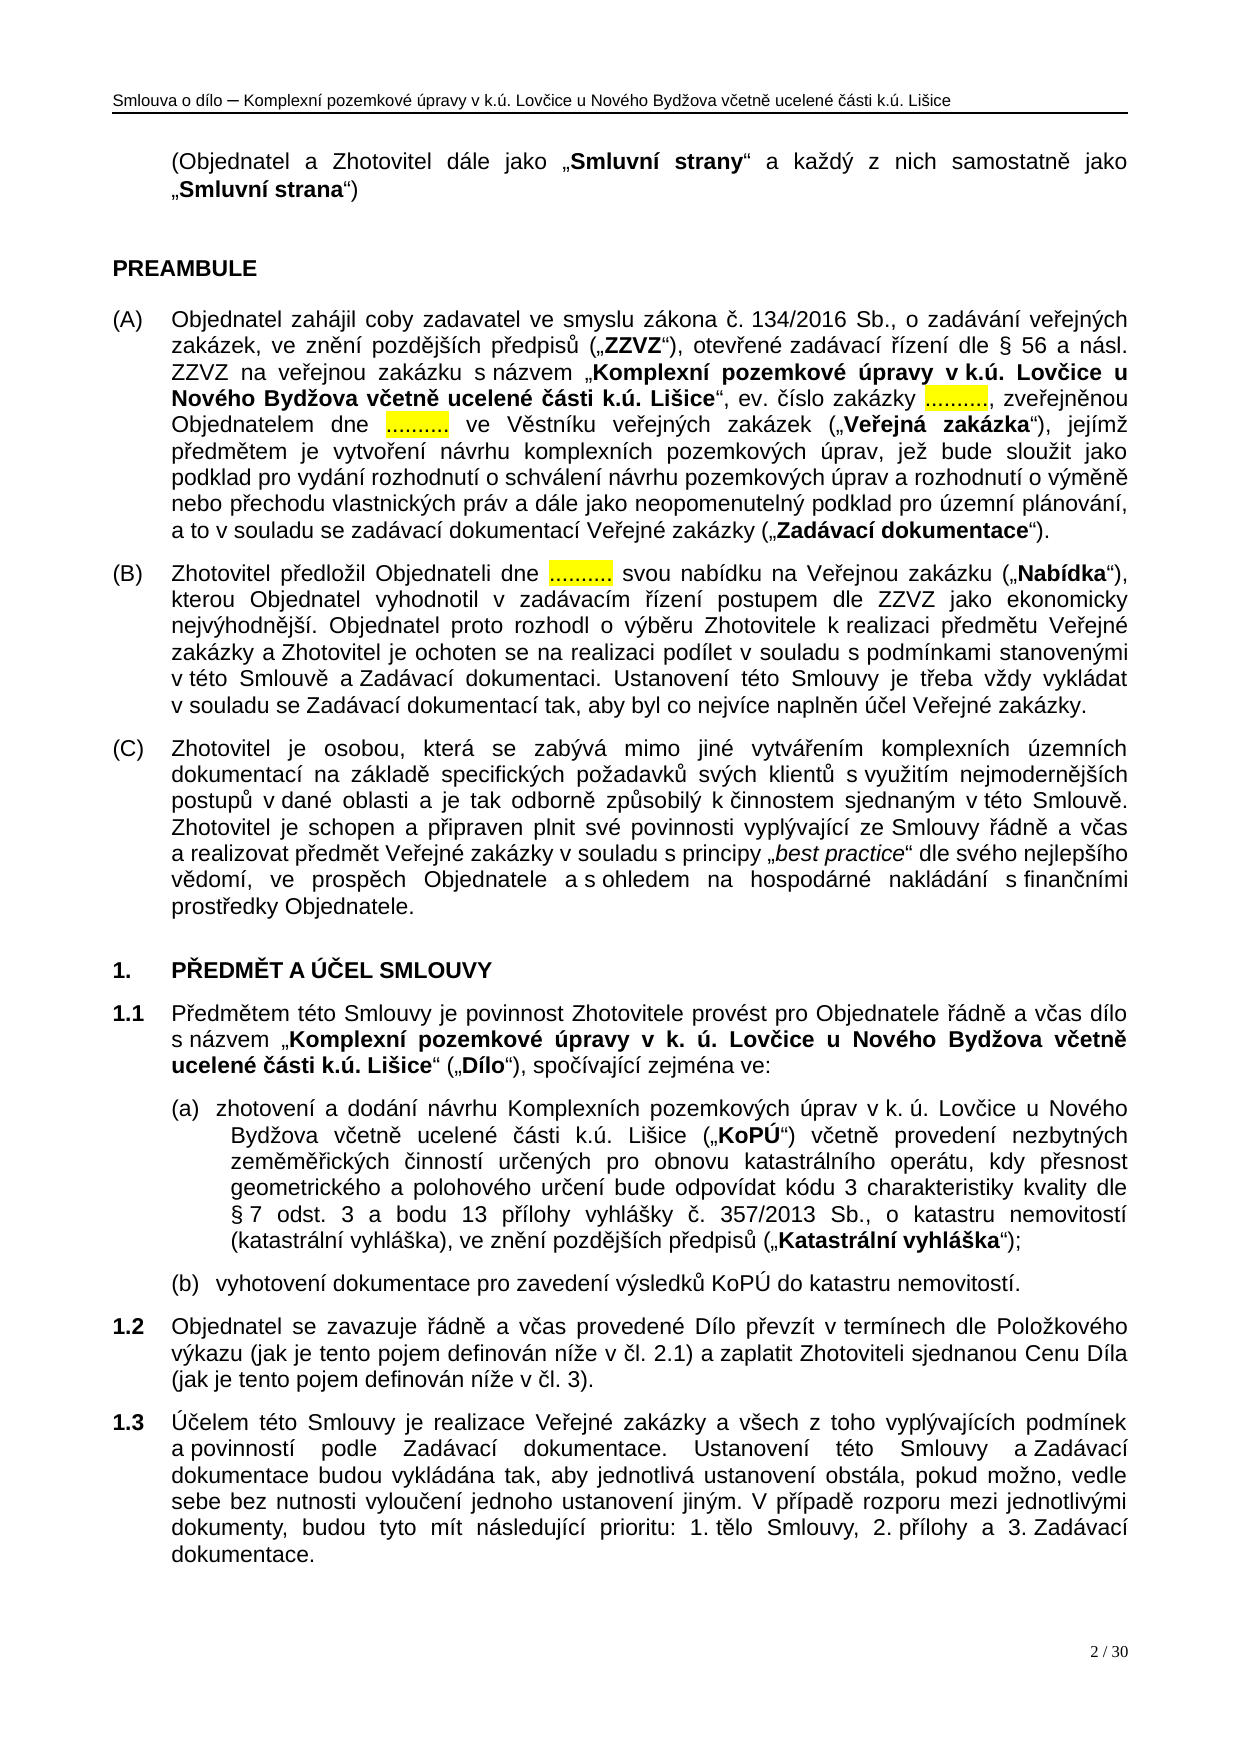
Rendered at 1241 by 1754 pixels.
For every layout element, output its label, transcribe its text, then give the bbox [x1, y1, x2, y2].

text Předmět a účel smlouvy [112, 957, 1128, 983]
text zhotovení a dodání návrhu Komplexních pozemkových úprav v k. ú. Lovčice u Nového Bydžova včetně ucelené části k.ú. Lišice („KoPÚ“) včetně provedení nezbytných zeměměřických činností určených pro obnovu katastrálního operátu, kdy přesnost geometrického a polohového určení bude odpovídat kódu 3 charakteristiky kvality dle § 7 odst. 3 a bodu 13 přílohy vyhlášky č. 357/2013 Sb., o katastru nemovitostí (katastrální vyhláška), ve znění pozdějších předpisů („Katastrální vyhláška“); [171, 1095, 1128, 1253]
text Účelem této Smlouvy je realizace Veřejné zakázky a všech z toho vyplývajících podmínek a povinností podle Zadávací dokumentace. Ustanovení této Smlouvy a Zadávací dokumentace budou vykládána tak, aby jednotlivá ustanovení obstála, pokud možno, vedle sebe bez nutnosti vyloučení jednoho ustanovení jiným. V případě rozporu mezi jednotlivými dokumenty, budou tyto mít následující prioritu: 1. tělo Smlouvy, 2. přílohy a 3. Zadávací dokumentace. [112, 1409, 1128, 1567]
text Objednatel se zavazuje řádně a včas provedené Dílo převzít v termínech dle Položkového výkazu (jak je tento pojem definován níže v čl. 2.1) a zaplatit Zhotoviteli sjednanou Cenu Díla (jak je tento pojem definován níže v čl. 3). [112, 1313, 1128, 1392]
text (Objednatel a Zhotovitel dále jako „Smluvní strany“ a každý z nich samostatně jako „Smluvní strana“) [171, 148, 1128, 202]
text Předmětem této Smlouvy je povinnost Zhotovitele provést pro Objednatele řádně a včas dílo s názvem „Komplexní pozemkové úpravy v k. ú. Lovčice u Nového Bydžova včetně ucelené části k.ú. Lišice“ („Dílo“), spočívající zejména ve: [112, 999, 1128, 1079]
text vyhotovení dokumentace pro zavedení výsledků KoPÚ do katastru nemovitostí. [171, 1270, 1128, 1296]
text Objednatel zahájil coby zadavatel ve smyslu zákona č. 134/2016 Sb., o zadávání veřejných zakázek, ve znění pozdějších předpisů („ZZVZ“), otevřené zadávací řízení dle § 56 a násl. ZZVZ na veřejnou zakázku s názvem „Komplexní pozemkové úpravy v k.ú. Lovčice u Nového Bydžova včetně ucelené části k.ú. Lišice“, ev. číslo zakázky .........., zveřejněnou Objednatelem dne .......... ve Věstníku veřejných zakázek („Veřejná zakázka“), jejímž předmětem je vytvoření návrhu komplexních pozemkových úprav, jež bude sloužit jako podklad pro vydání rozhodnutí o schválení návrhu pozemkových úprav a rozhodnutí o výměně nebo přechodu vlastnických práv a dále jako neopomenutelný podklad pro územní plánování, a to v souladu se zadávací dokumentací Veřejné zakázky („Zadávací dokumentace“). [112, 306, 1128, 543]
subtitle Preambule [112, 254, 1128, 281]
text Zhotovitel předložil Objednateli dne .......... svou nabídku na Veřejnou zakázku („Nabídka“), kterou Objednatel vyhodnotil v zadávacím řízení postupem dle ZZVZ jako ekonomicky nejvýhodnější. Objednatel proto rozhodl o výběru Zhotovitele k realizaci předmětu Veřejné zakázky a Zhotovitel je ochoten se na realizaci podílet v souladu s podmínkami stanovenými v této Smlouvě a Zadávací dokumentaci. Ustanovení této Smlouvy je třeba vždy vykládat v souladu se Zadávací dokumentací tak, aby byl co nejvíce naplněn účel Veřejné zakázky. [112, 560, 1128, 718]
text Zhotovitel je osobou, která se zabývá mimo jiné vytvářením komplexních územních dokumentací na základě specifických požadavků svých klientů s využitím nejmodernějších postupů v dané oblasti a je tak odborně způsobilý k činnostem sjednaným v této Smlouvě. Zhotovitel je schopen a připraven plnit své povinnosti vyplývající ze Smlouvy řádně a včas a realizovat předmět Veřejné zakázky v souladu s principy „best practice“ dle svého nejlepšího vědomí, ve prospěch Objednatele a s ohledem na hospodárné nakládání s finančními prostředky Objednatele. [112, 734, 1128, 919]
